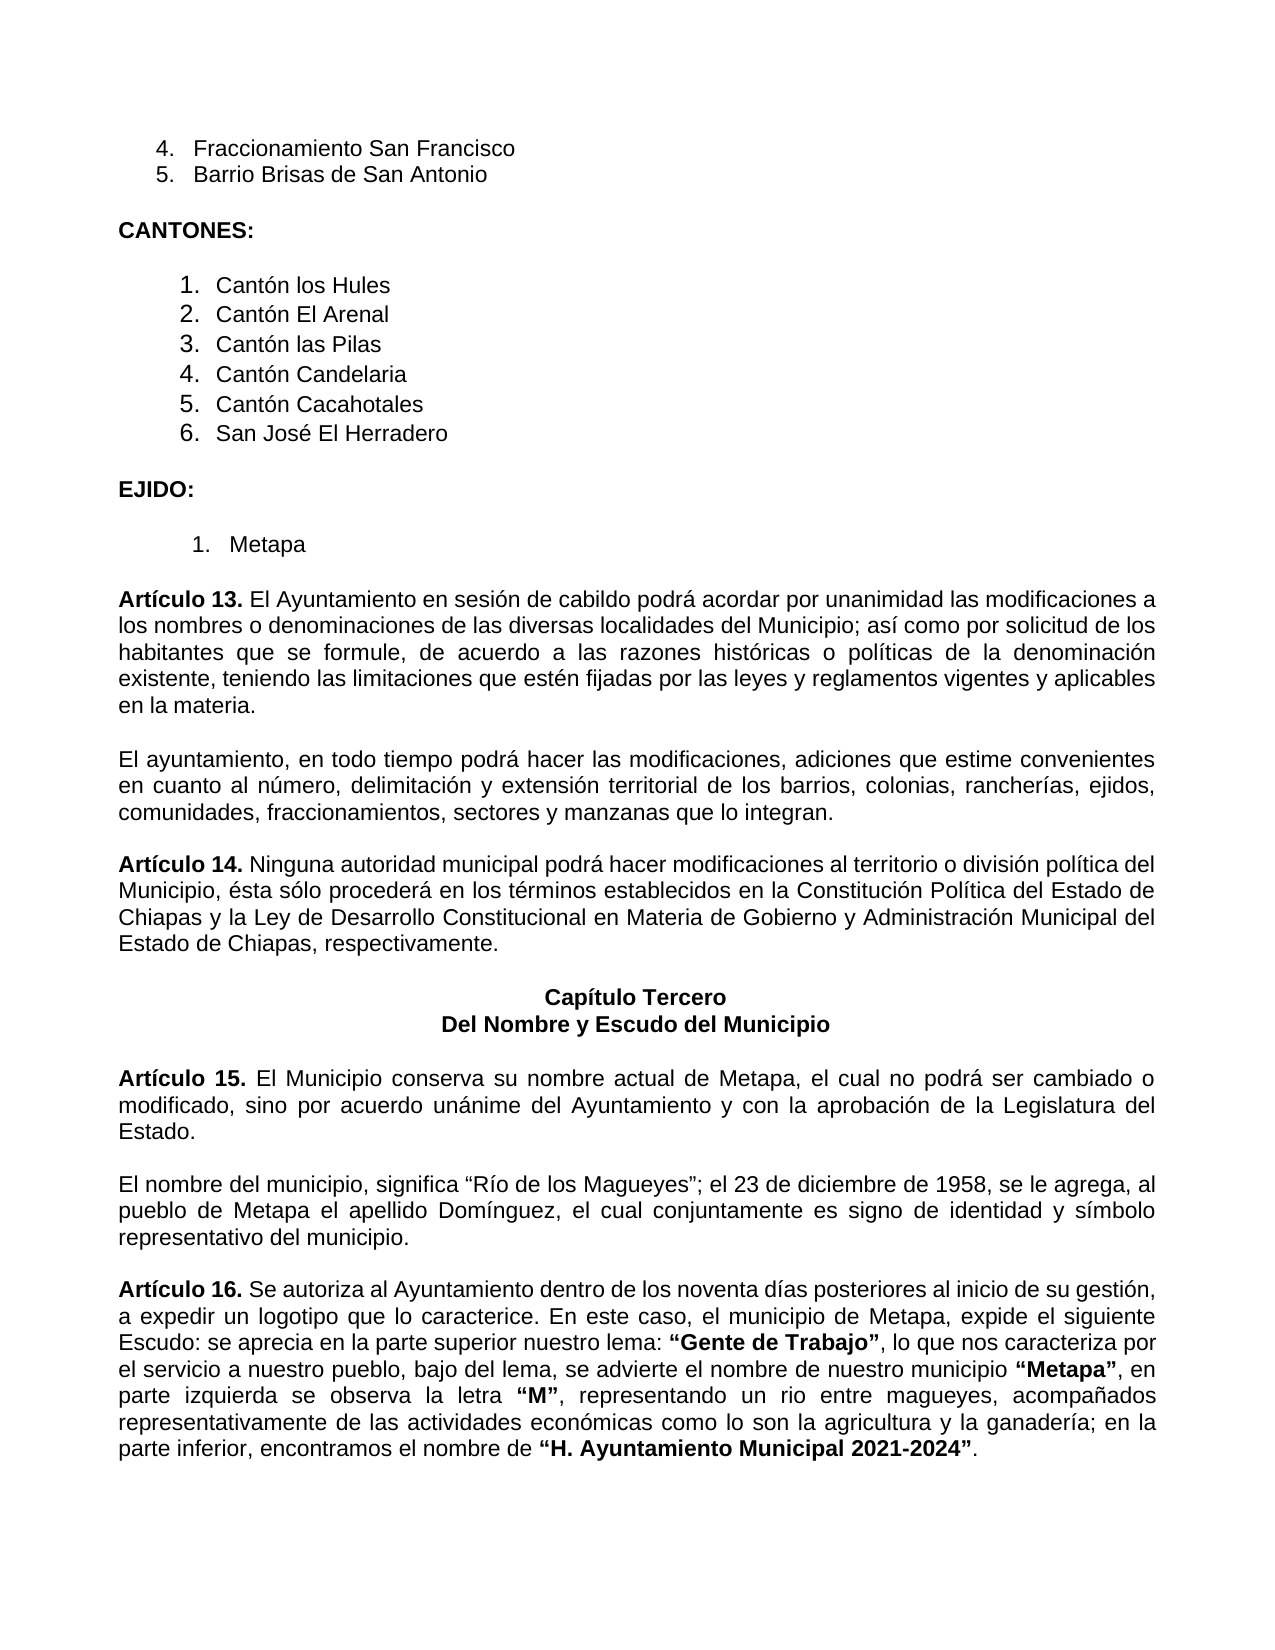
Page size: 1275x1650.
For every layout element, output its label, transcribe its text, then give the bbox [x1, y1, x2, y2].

text Capítulo Tercero [541, 984, 730, 1010]
text 2. Cantón El Arenal [179, 299, 1171, 328]
text 5. Cantón Cacahotales [179, 388, 1171, 417]
text Del Nombre y Escudo del Municipio [437, 1011, 834, 1038]
text CANTONES: [118, 217, 258, 243]
text 6. San José El Herradero [179, 418, 1171, 447]
text EJIDO: [118, 476, 198, 502]
text 1. Cantón los Hules [179, 269, 1171, 298]
text El ayuntamiento, en todo tiempo podrá hacer las modificaciones, adiciones que estime convenientes en cuanto al número, delimitación y extensión territorial de los barrios, colonias, rancherías, ejidos, comunidades, fraccionamientos, sectores y manzanas que lo integran. [118, 746, 1155, 825]
text 4. Cantón Candelaria [179, 359, 1171, 388]
text Artículo 15. El Municipio conserva su nombre actual de Metapa, el cual no podrá ser cambiado o modificado, sino por acuerdo unánime del Ayuntamiento y con la aprobación de la Legislatura del Estado. [118, 1065, 1155, 1144]
text 1. Metapa [192, 531, 1171, 558]
text Artículo 16. Se autoriza al Ayuntamiento dentro de los noventa días posteriores al inicio de su gestión, a expedir un logotipo que lo caracterice. En este caso, el municipio de Metapa, expide el siguiente Escudo: se aprecia en la parte superior nuestro lema: “Gente de Trabajo”, lo que nos caracteriza por el servicio a nuestro pueblo, bajo del lema, se advierte el nombre de nuestro municipio “Metapa”, en parte izquierda se observa la letra “M”, representando un rio entre magueyes, acompañados representativamente de las actividades económicas como lo son la agricultura y la ganadería; en la parte inferior, encontramos el nombre de “H. Ayuntamiento Municipal 2021-2024”. [118, 1276, 1156, 1462]
text Artículo 14. Ninguna autoridad municipal podrá hacer modificaciones al territorio o división política del Municipio, ésta sólo procederá en los términos establecidos en la Constitución Política del Estado de Chiapas y la Ley de Desarrollo Constitucional en Materia de Gobierno y Administración Municipal del Estado de Chiapas, respectivamente. [118, 851, 1156, 957]
text 4. Fraccionamiento San Francisco [156, 134, 1171, 161]
text Artículo 13. El Ayuntamiento en sesión de cabildo podrá acordar por unanimidad las modificaciones a los nombres o denominaciones de las diversas localidades del Municipio; así como por solicitud de los habitantes que se formule, de acuerdo a las razones históricas o políticas de la denominación existente, teniendo las limitaciones que estén fijadas por las leyes y reglamentos vigentes y aplicables en la materia. [118, 586, 1156, 718]
text 5. Barrio Brisas de San Antonio [156, 161, 1171, 188]
text 3. Cantón las Pilas [179, 329, 1171, 358]
text El nombre del municipio, significa “Río de los Magueyes”; el 23 de diciembre de 1958, se le agrega, al pueblo de Metapa el apellido Domínguez, el cual conjuntamente es signo de identidad y símbolo representativo del municipio. [118, 1171, 1156, 1250]
